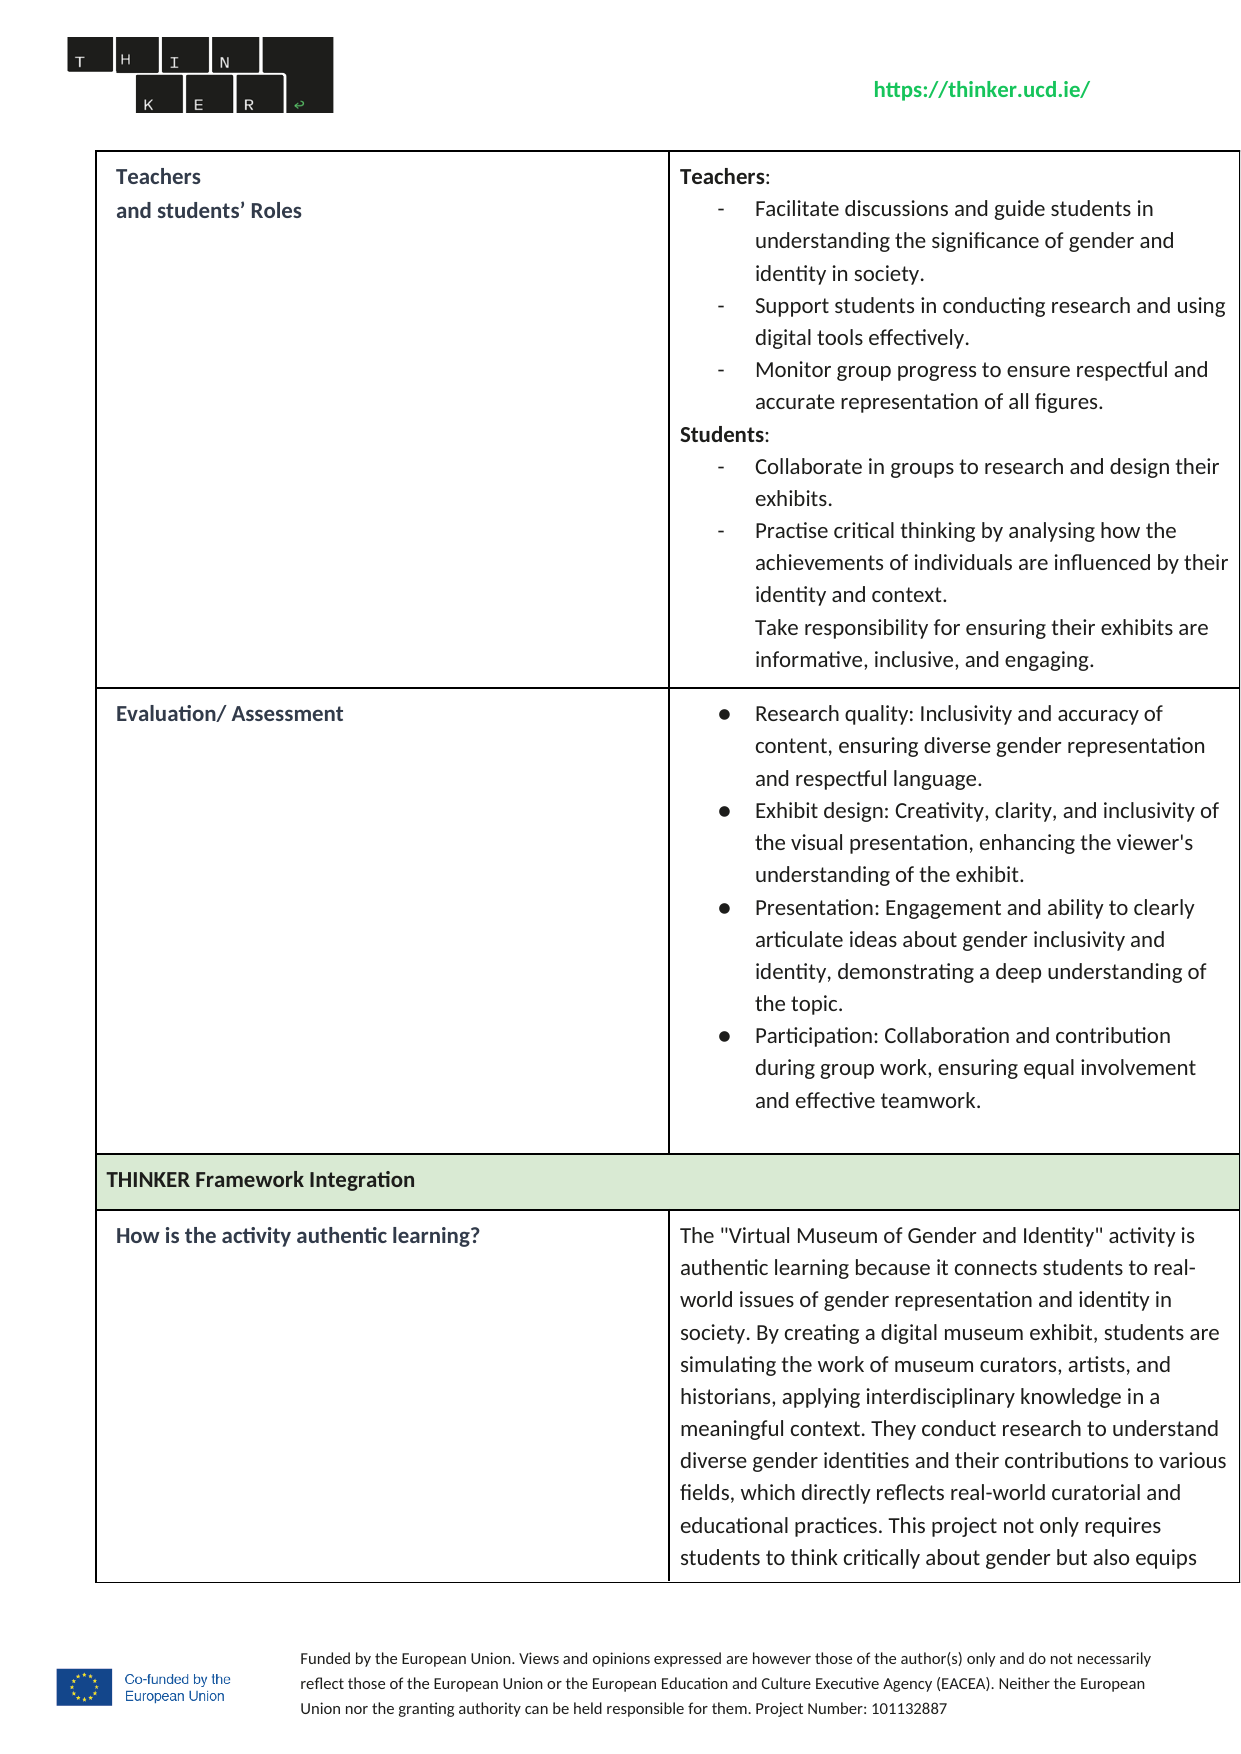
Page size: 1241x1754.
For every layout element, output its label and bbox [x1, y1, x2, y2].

picture [44, 1646, 260, 1730]
picture [67, 37, 338, 113]
